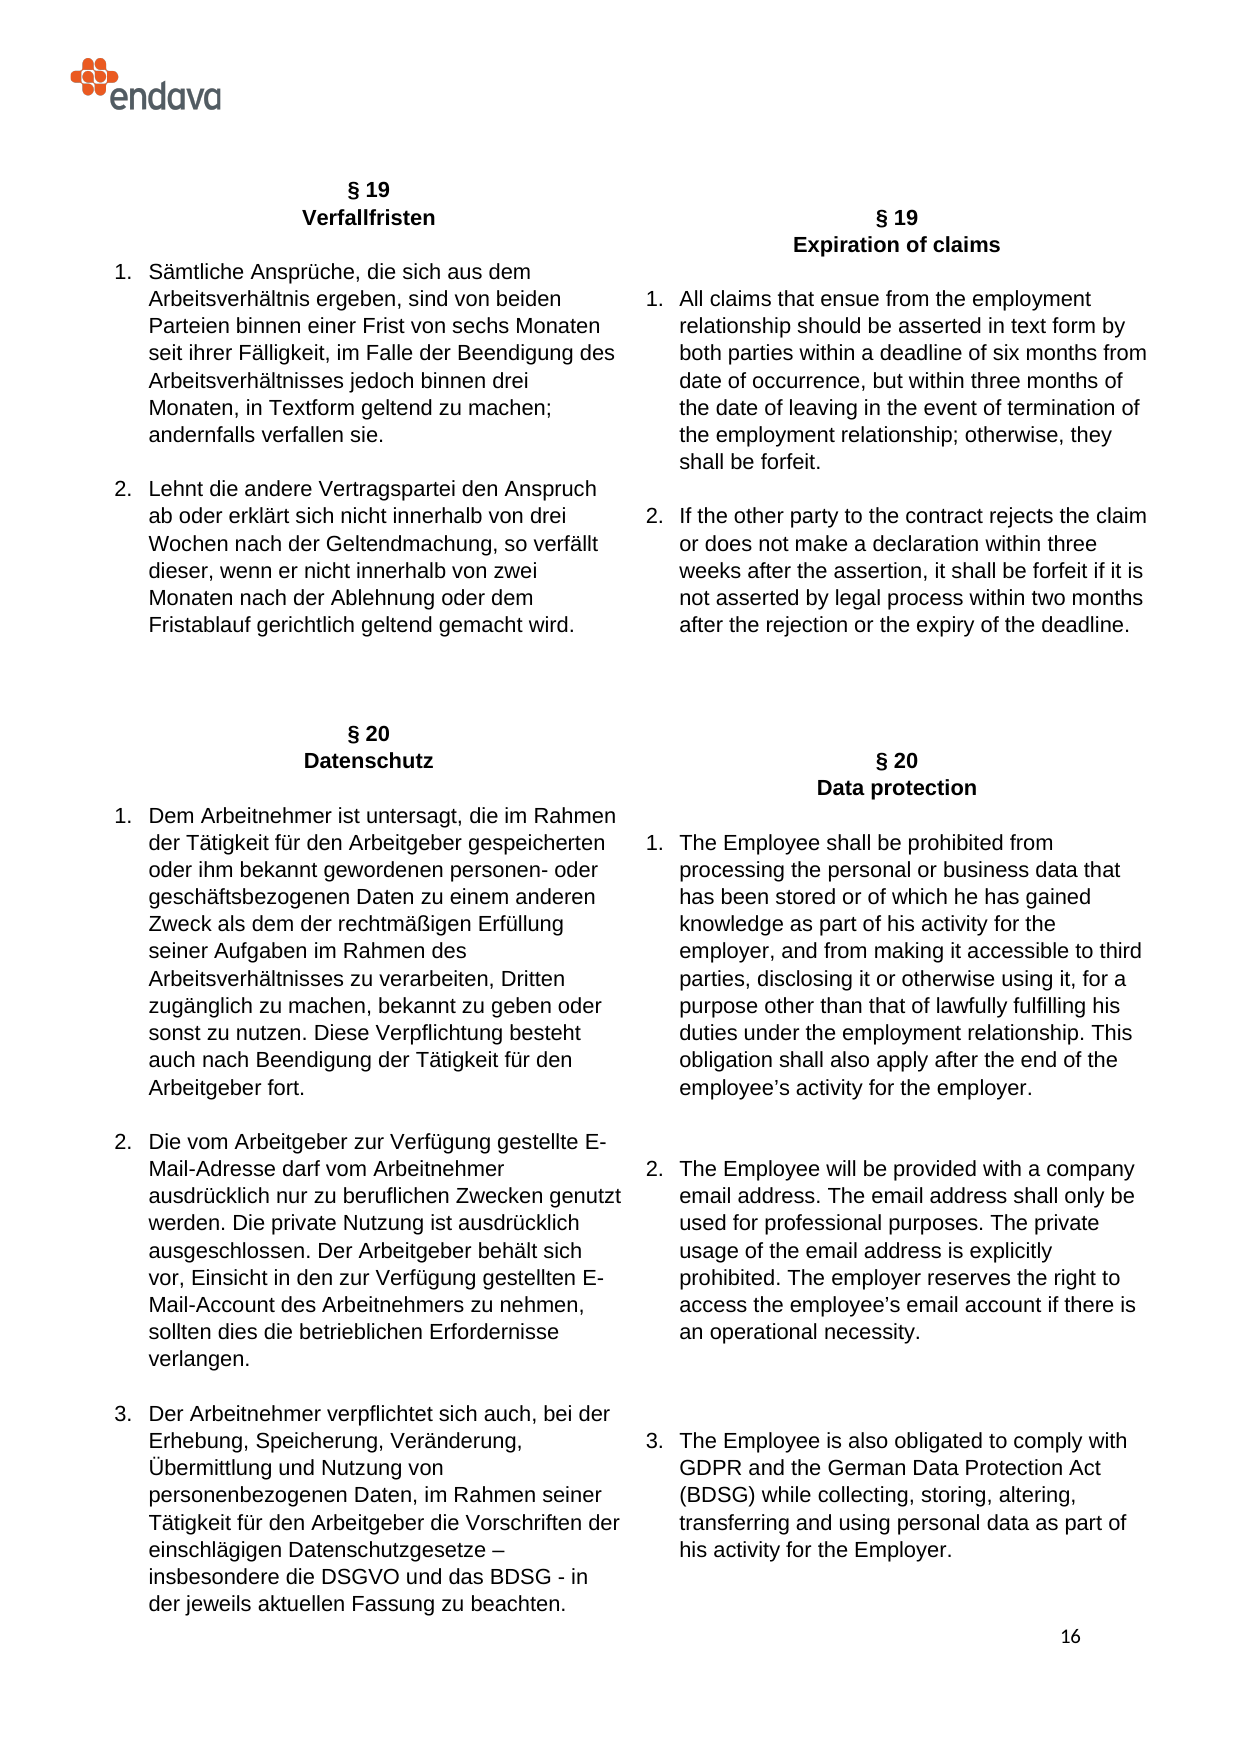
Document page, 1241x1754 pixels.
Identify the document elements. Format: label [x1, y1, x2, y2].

picture [70, 58, 221, 110]
table_header [634, 177, 1159, 1618]
table_header [103, 177, 634, 1618]
